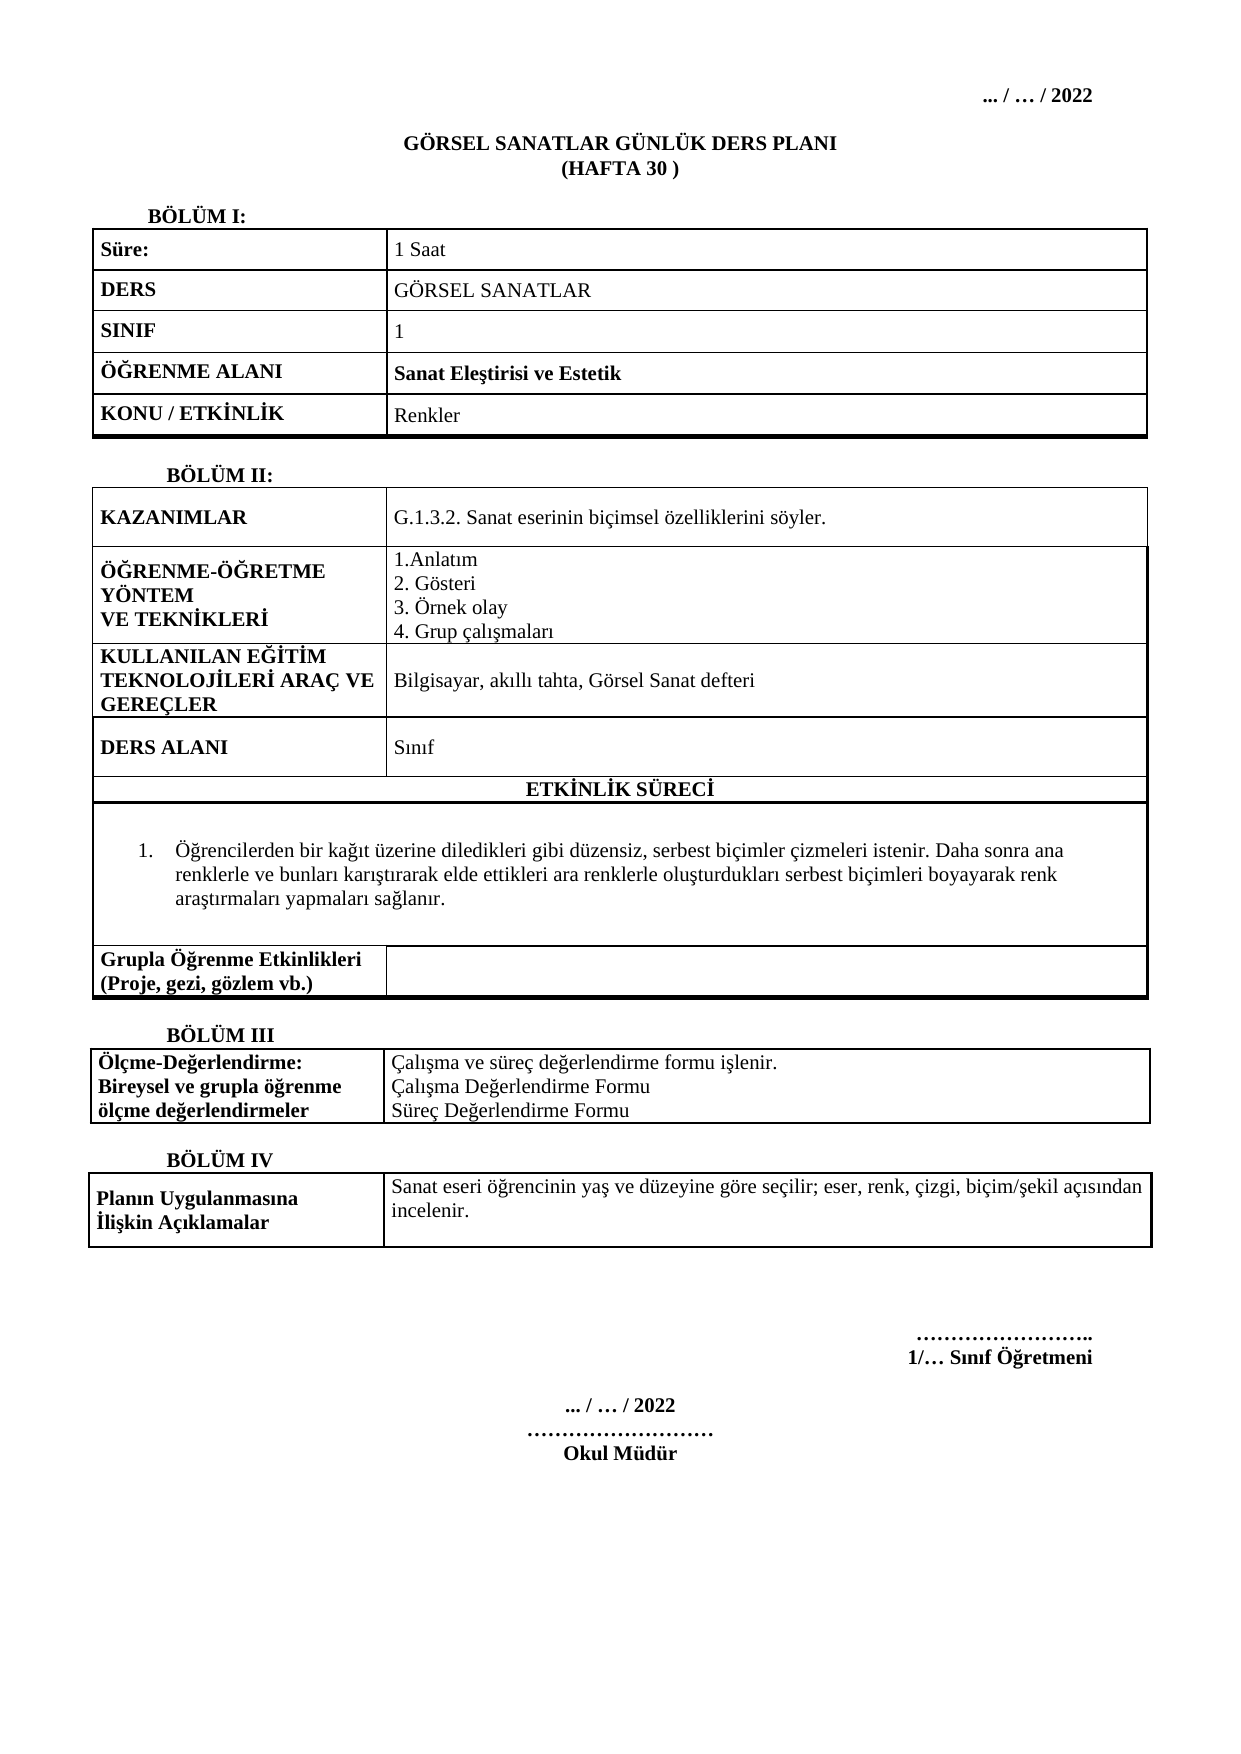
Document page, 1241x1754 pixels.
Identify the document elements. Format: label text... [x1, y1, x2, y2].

table_header KAZANIMLAR [93, 488, 386, 546]
table_header Planın Uygulanmasına İlişkin Açıklamalar [90, 1174, 383, 1246]
text ... / … / 2022 [148, 83, 1093, 107]
table_cell [387, 947, 1146, 995]
table_header Süre: [94, 230, 386, 269]
text Okul Müdür [148, 1441, 1093, 1465]
table_header Ölçme-Değerlendirme: Bireysel ve grupla öğrenme ölçme değerlendirmeler [92, 1050, 383, 1122]
table_header Sanat eseri öğrencinin yaş ve düzeyine göre seçilir; eser, renk, çizgi, biçim/şekil açısından incelenir. [385, 1174, 1150, 1246]
subtitle BÖLÜM IV [148, 1148, 1093, 1172]
table_cell Renkler [388, 395, 1146, 434]
table_cell KONU / ETKİNLİK [94, 395, 386, 434]
table_cell DERS [94, 271, 386, 310]
text 1/… Sınıf Öğretmeni [148, 1344, 1093, 1369]
table_cell 1.Anlatım 2. Gösteri 3. Örnek olay 4. Grup çalışmaları [387, 547, 1146, 643]
table_cell DERS ALANI [94, 718, 386, 776]
table_cell KULLANILAN EĞİTİM TEKNOLOJİLERİ ARAÇ VE GEREÇLER [93, 644, 386, 716]
table_header G.1.3.2. Sanat eserinin biçimsel özelliklerini söyler. [387, 488, 1147, 546]
table_cell Grupla Öğrenme Etkinlikleri (Proje, gezi, gözlem vb.) [94, 946, 386, 995]
table_cell ETKİNLİK SÜRECİ [94, 777, 1146, 801]
subtitle BÖLÜM III [148, 1023, 1093, 1047]
table_cell Öğrencilerden bir kağıt üzerine diledikleri gibi düzensiz, serbest biçimler çizmeleri istenir. Daha sonra ana renklerle ve bunları karıştırarak elde ettikleri ara renklerle oluşturdukları serbest biçimleri boyayarak renk araştırmaları yapmaları sağlanır. [94, 804, 1146, 944]
text ……………………… [148, 1417, 1093, 1441]
table_header Çalışma ve süreç değerlendirme formu işlenir. Çalışma Değerlendirme Formu Süreç Değerlendirme Formu [385, 1050, 1149, 1122]
text …………………….. [148, 1321, 1093, 1344]
table_cell ÖĞRENME ALANI [94, 353, 386, 393]
table_cell GÖRSEL SANATLAR [388, 271, 1146, 310]
table_cell SINIF [94, 311, 386, 352]
text ... / … / 2022 [148, 1393, 1093, 1417]
text GÖRSEL SANATLAR GÜNLÜK DERS PLANI [148, 131, 1093, 155]
table_cell Sanat Eleştirisi ve Estetik [388, 353, 1146, 393]
text BÖLÜM I: [148, 203, 1093, 228]
table_cell Sınıf [387, 718, 1146, 776]
table_cell 1 [388, 311, 1146, 352]
text (HAFTA 30 ) [148, 155, 1093, 179]
table_cell Bilgisayar, akıllı tahta, Görsel Sanat defteri [387, 644, 1146, 716]
table_header 1 Saat [388, 230, 1146, 269]
text BÖLÜM II: [148, 463, 1093, 487]
table_cell ÖĞRENME-ÖĞRETME YÖNTEM VE TEKNİKLERİ [93, 547, 386, 643]
